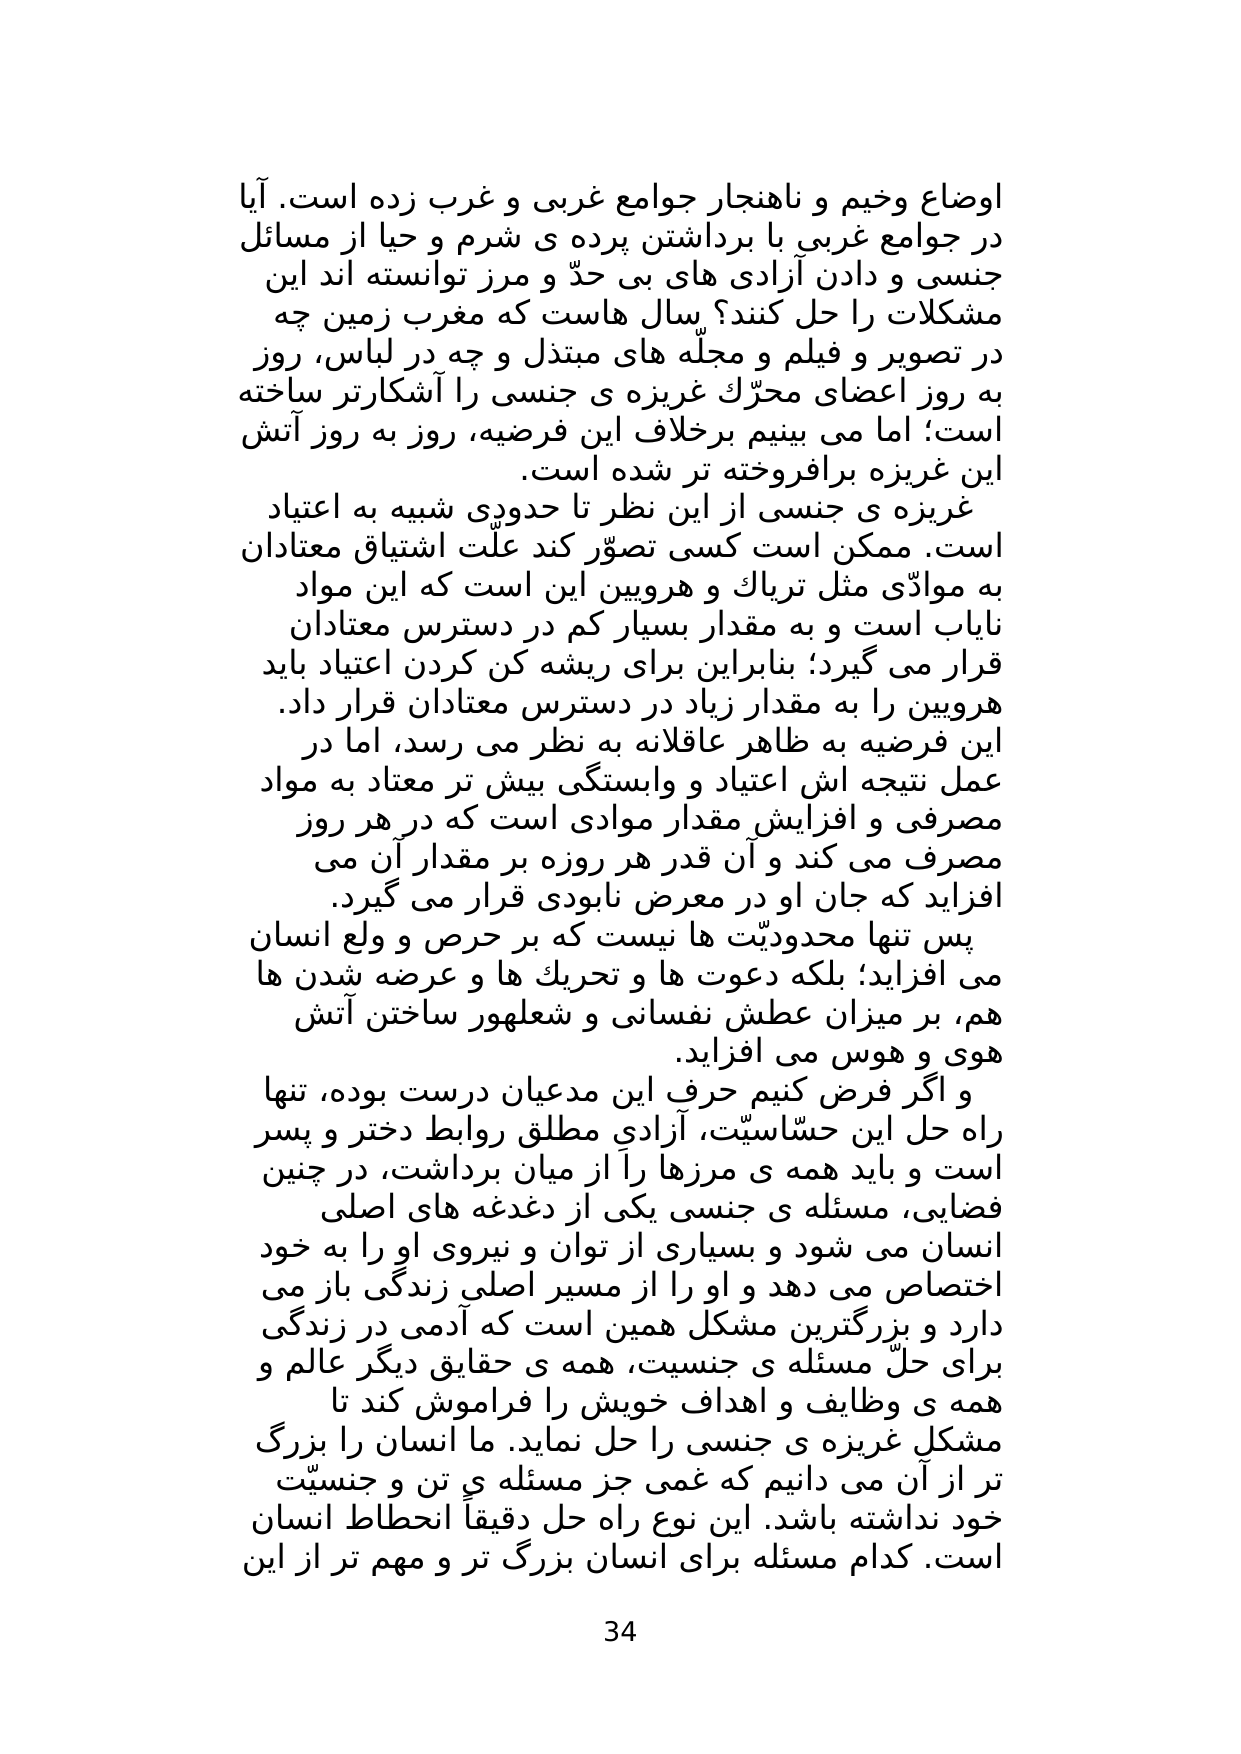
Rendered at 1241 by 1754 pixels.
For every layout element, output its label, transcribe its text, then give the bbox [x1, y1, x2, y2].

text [236, 1071, 1004, 1576]
text غريزه ى جنسى از اين نظر تا حدودى شبيه به اعتياد است. ممكن است كسى تصوّر كند علّت اشتياق معتادان به موادّى مثل ترياك و هرويين اين است كه اين مواد ناياب است و به مقدار بسيار كم در دسترس معتادان قرار مى گيرد؛ بنابراين براى ريشه كن كردن اعتياد بايد هرويين را به مقدار زياد در دسترس معتادان قرار داد. اين فرضيه به ظاهر عاقلانه به نظر مى رسد، اما در عمل نتيجه اش اعتياد و وابستگى بيش تر معتاد به مواد مصرفى و افزايش مقدار موادى است كه در هر روز مصرف مى كند و آن قدر هر روزه بر مقدار آن مى افزايد كه جان او در معرض نابودى قرار مى گيرد. [236, 488, 1004, 915]
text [236, 177, 1004, 488]
text پس تنها محدوديّت ها نيست كه بر حرص و ولع انسان مى افزايد؛ بلكه دعوت ها و تحريك ها و عرضه شدن ها هم، بر ميزان عطش نفسانى و شعلهور ساختن آتش هوى و هوس مى افزايد. [236, 915, 1004, 1071]
